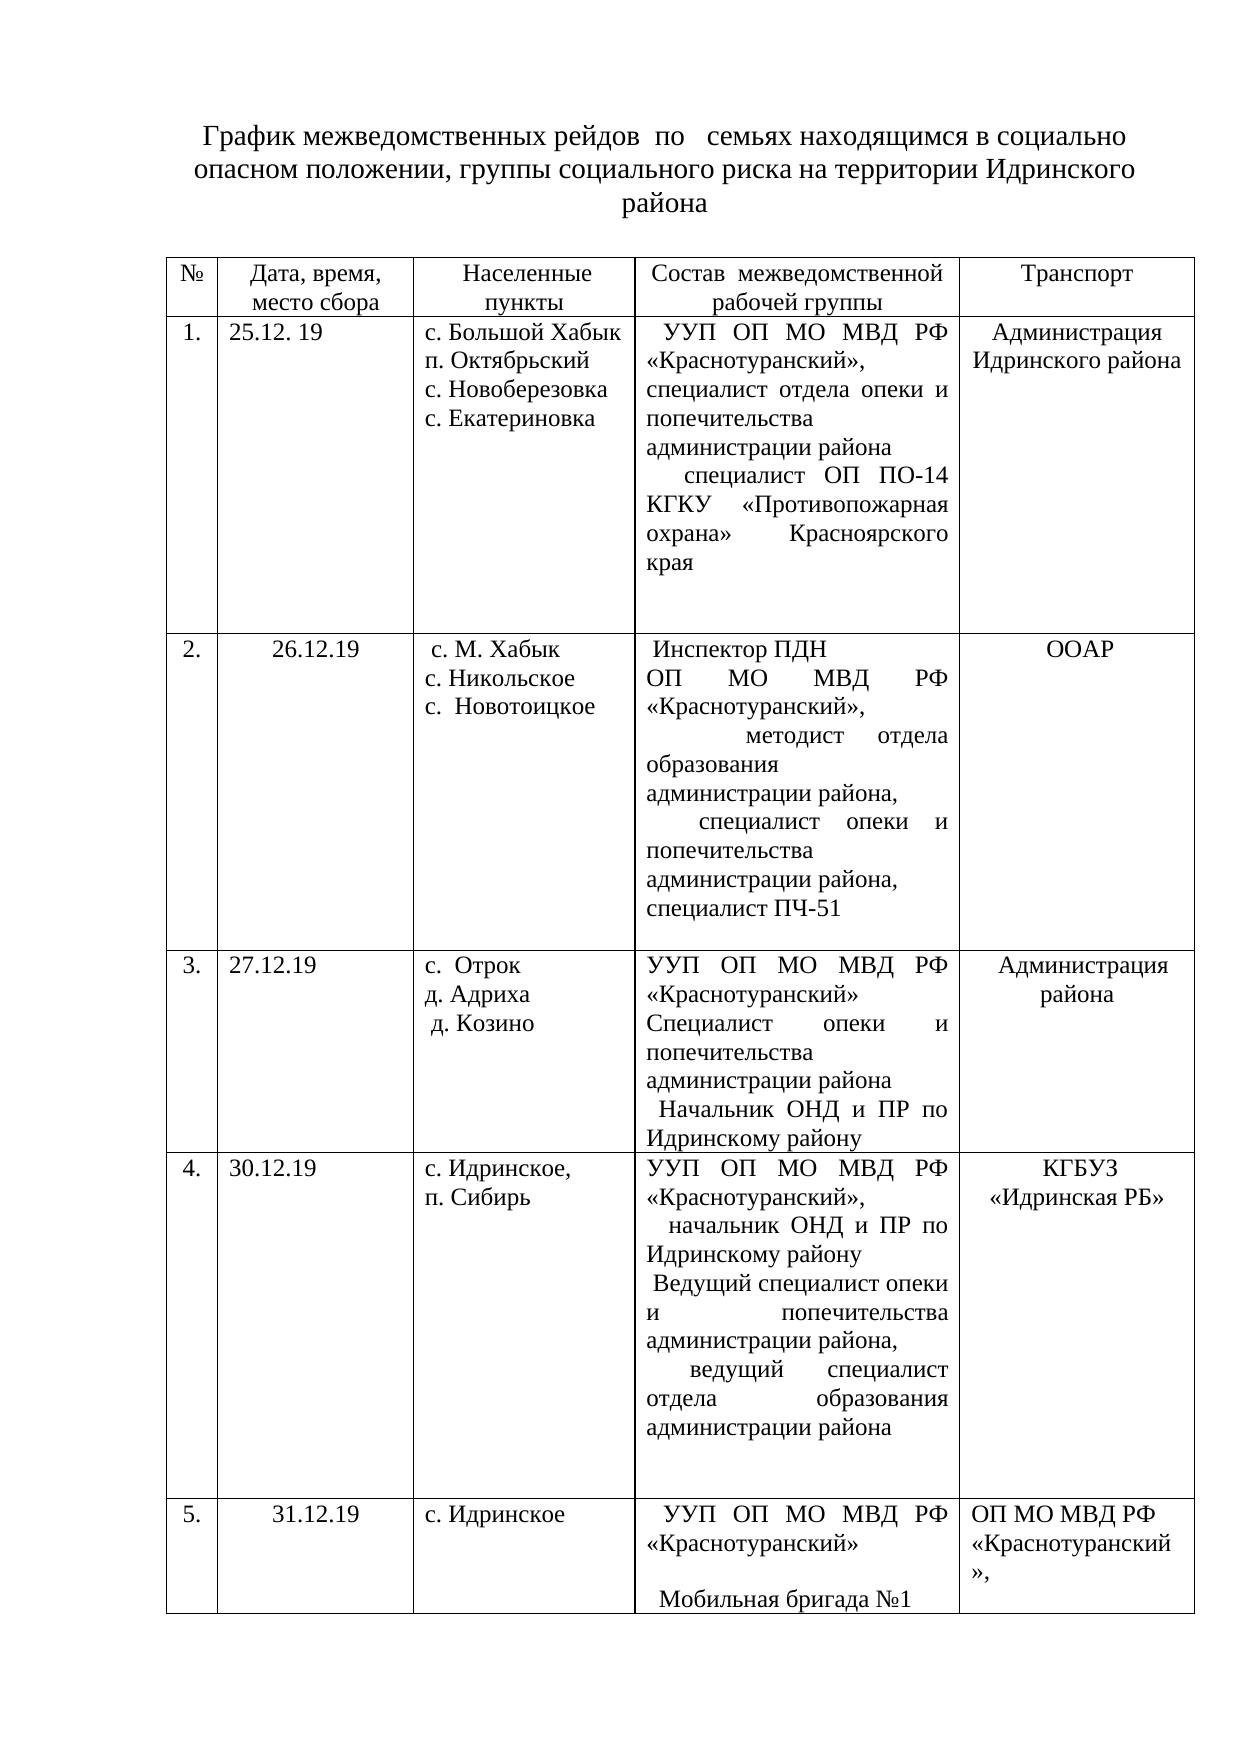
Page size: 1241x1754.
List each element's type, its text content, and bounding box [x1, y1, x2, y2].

table_cell 25.12. 19 [218, 317, 413, 633]
table_cell Инспектор ПДН ОП МО МВД РФ «Краснотуранский», методист отдела образования администрации района, специалист опеки и попечительства администрации района, специалист ПЧ-51 [636, 634, 959, 949]
table_cell УУП ОП МО МВД РФ «Краснотуранский», начальник ОНД и ПР по Идринскому району Ведущий специалист опеки и попечительства администрации района, ведущий специалист отдела образования администрации района [636, 1153, 959, 1498]
table_cell 5. [167, 1499, 217, 1613]
table_cell 27.12.19 [218, 951, 413, 1152]
table_cell 26.12.19 [218, 634, 413, 949]
table_cell с. Большой Хабык п. Октябрьский с. Новоберезовка с. Екатериновка [414, 317, 634, 633]
table_cell УУП ОП МО МВД РФ «Краснотуранский», специалист отдела опеки и попечительства администрации района специалист ОП ПО-14 КГКУ «Противопожарная охрана» Красноярского края [636, 317, 959, 633]
table_header Населенные пункты [414, 258, 634, 316]
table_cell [636, 1499, 959, 1613]
table_cell 1. [167, 317, 217, 633]
table_header Дата, время, место сбора [218, 258, 413, 316]
text График межведомственных рейдов по семьях находящимся в социально опасном положении, группы социального риска на территории Идринского района [177, 118, 1152, 219]
table_cell 30.12.19 [218, 1153, 413, 1498]
table_cell ООАР [960, 634, 1194, 949]
table_header Состав межведомственной рабочей группы [636, 258, 959, 316]
table_cell 3. [167, 951, 217, 1152]
table_cell с. Отрок д. Адриха д. Козино [414, 951, 634, 1152]
table_cell КГБУЗ «Идринская РБ» [960, 1153, 1194, 1498]
table_cell с. Идринское [414, 1499, 634, 1613]
table_cell с. М. Хабык с. Никольское с. Новотоицкое [414, 634, 634, 949]
table_header № [167, 258, 217, 316]
table_cell 31.12.19 [218, 1499, 413, 1613]
table_cell 4. [167, 1153, 217, 1498]
table_cell 2. [167, 634, 217, 949]
table_header Транспорт [960, 258, 1194, 316]
table_cell Администрация Идринского района [960, 317, 1194, 633]
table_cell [960, 1499, 1194, 1613]
table_cell Администрация района [960, 951, 1194, 1152]
table_cell УУП ОП МО МВД РФ «Краснотуранский» Специалист опеки и попечительства администрации района Начальник ОНД и ПР по Идринскому району [636, 951, 959, 1152]
table_cell с. Идринское, п. Сибирь [414, 1153, 634, 1498]
